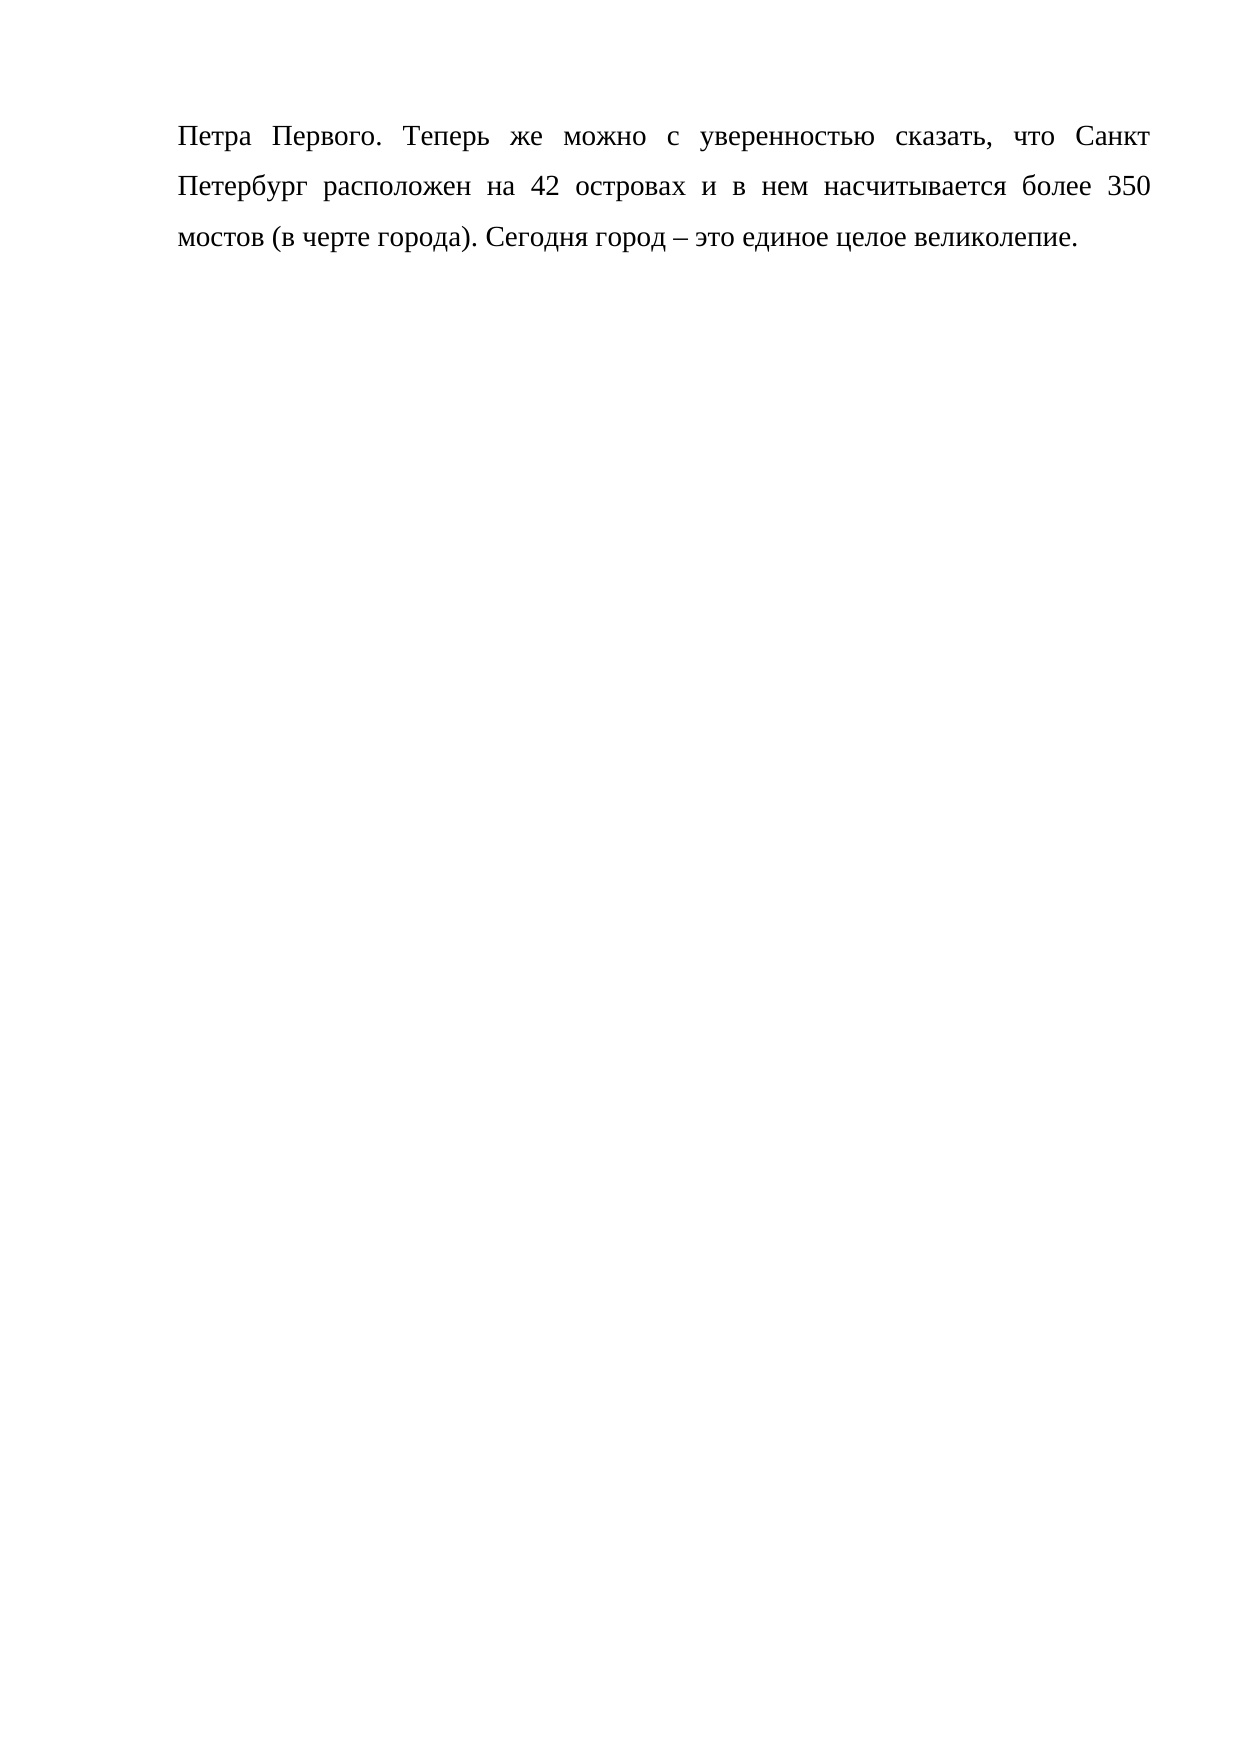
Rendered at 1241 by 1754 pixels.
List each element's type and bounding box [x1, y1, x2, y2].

text [177, 118, 1152, 252]
